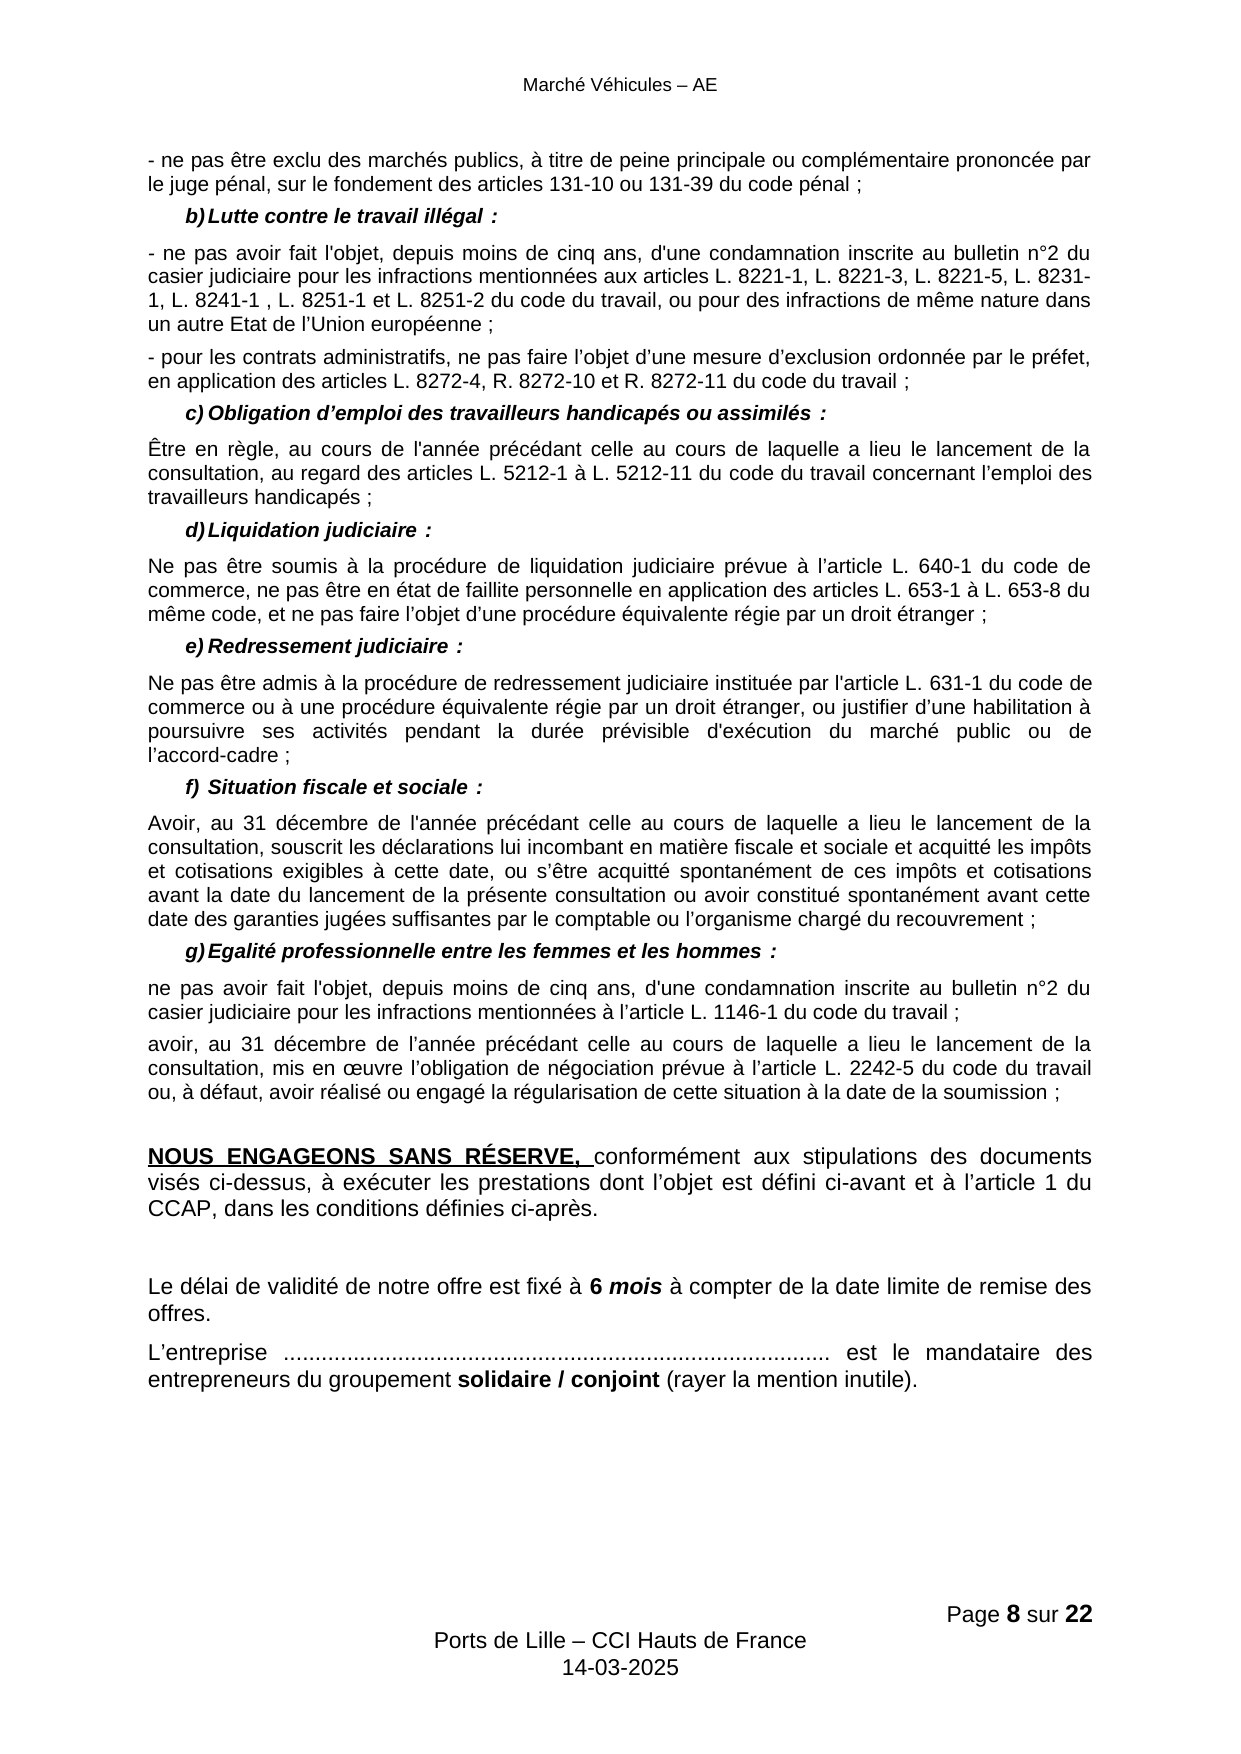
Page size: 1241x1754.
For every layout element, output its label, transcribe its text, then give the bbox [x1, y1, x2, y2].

text - pour les contrats administratifs, ne pas faire l’objet d’une mesure d’exclusion ordonnée par le préfet, en application des articles L. 8272-4, R. 8272-10 et R. 8272-11 du code du travail ; [148, 344, 1093, 392]
list Redressement judiciaire : [185, 634, 1093, 658]
text - ne pas être exclu des marchés publics, à titre de peine principale ou complémentaire prononcée par le juge pénal, sur le fondement des articles 131-10 ou 131-39 du code pénal ; [148, 148, 1093, 196]
list Lutte contre le travail illégal : [185, 204, 1093, 228]
text ne pas avoir fait l'objet, depuis moins de cinq ans, d'une condamnation inscrite au bulletin n°2 du casier judiciaire pour les infractions mentionnées à l’article L. 1146-1 du code du travail ; [148, 976, 1093, 1024]
text L’entreprise ...................................................................................... est le mandataire des entrepreneurs du groupement solidaire / conjoint (rayer la mention inutile). [148, 1338, 1093, 1393]
text NOUS EngageONS sans réserve, conformément aux stipulations des documents visés ci-dessus, à exécuter les prestations dont l’objet est défini ci-avant et à l’article 1 du CCAP, dans les conditions définies ci-après. [148, 1143, 1093, 1222]
list Situation fiscale et sociale : [185, 775, 1093, 799]
text Être en règle, au cours de l'année précédant celle au cours de laquelle a lieu le lancement de la consultation, au regard des articles L. 5212-1 à L. 5212-11 du code du travail concernant l’emploi des travailleurs handicapés ; [148, 437, 1093, 509]
text - ne pas avoir fait l'objet, depuis moins de cinq ans, d'une condamnation inscrite au bulletin n°2 du casier judiciaire pour les infractions mentionnées aux articles L. 8221-1, L. 8221-3, L. 8221-5, L. 8231-1, L. 8241-1 , L. 8251-1 et L. 8251-2 du code du travail, ou pour des infractions de même nature dans un autre Etat de l’Union européenne ; [148, 240, 1093, 336]
text Avoir, au 31 décembre de l'année précédant celle au cours de laquelle a lieu le lancement de la consultation, souscrit les déclarations lui incombant en matière fiscale et sociale et acquitté les impôts et cotisations exigibles à cette date, ou s’être acquitté spontanément de ces impôts et cotisations avant la date du lancement de la présente consultation ou avoir constitué spontanément avant cette date des garanties jugées suffisantes par le comptable ou l’organisme chargé du recouvrement ; [148, 811, 1093, 931]
text Ne pas être admis à la procédure de redressement judiciaire instituée par l'article L. 631-1 du code de commerce ou à une procédure équivalente régie par un droit étranger, ou justifier d’une habilitation à poursuivre ses activités pendant la durée prévisible d'exécution du marché public ou de l’accord-cadre ; [148, 671, 1093, 766]
list Obligation d’emploi des travailleurs handicapés ou assimilés : [185, 401, 1093, 425]
text Ne pas être soumis à la procédure de liquidation judiciaire prévue à l’article L. 640-1 du code de commerce, ne pas être en état de faillite personnelle en application des articles L. 653-1 à L. 653-8 du même code, et ne pas faire l’objet d’une procédure équivalente régie par un droit étranger ; [148, 554, 1093, 626]
text avoir, au 31 décembre de l’année précédant celle au cours de laquelle a lieu le lancement de la consultation, mis en œuvre l’obligation de négociation prévue à l’article L. 2242-5 du code du travail ou, à défaut, avoir réalisé ou engagé la régularisation de cette situation à la date de la soumission ; [148, 1032, 1093, 1104]
list Egalité professionnelle entre les femmes et les hommes : [185, 939, 1093, 963]
text Le délai de validité de notre offre est fixé à 6 mois à compter de la date limite de remise des offres. [148, 1273, 1093, 1326]
list Liquidation judiciaire : [185, 517, 1093, 541]
